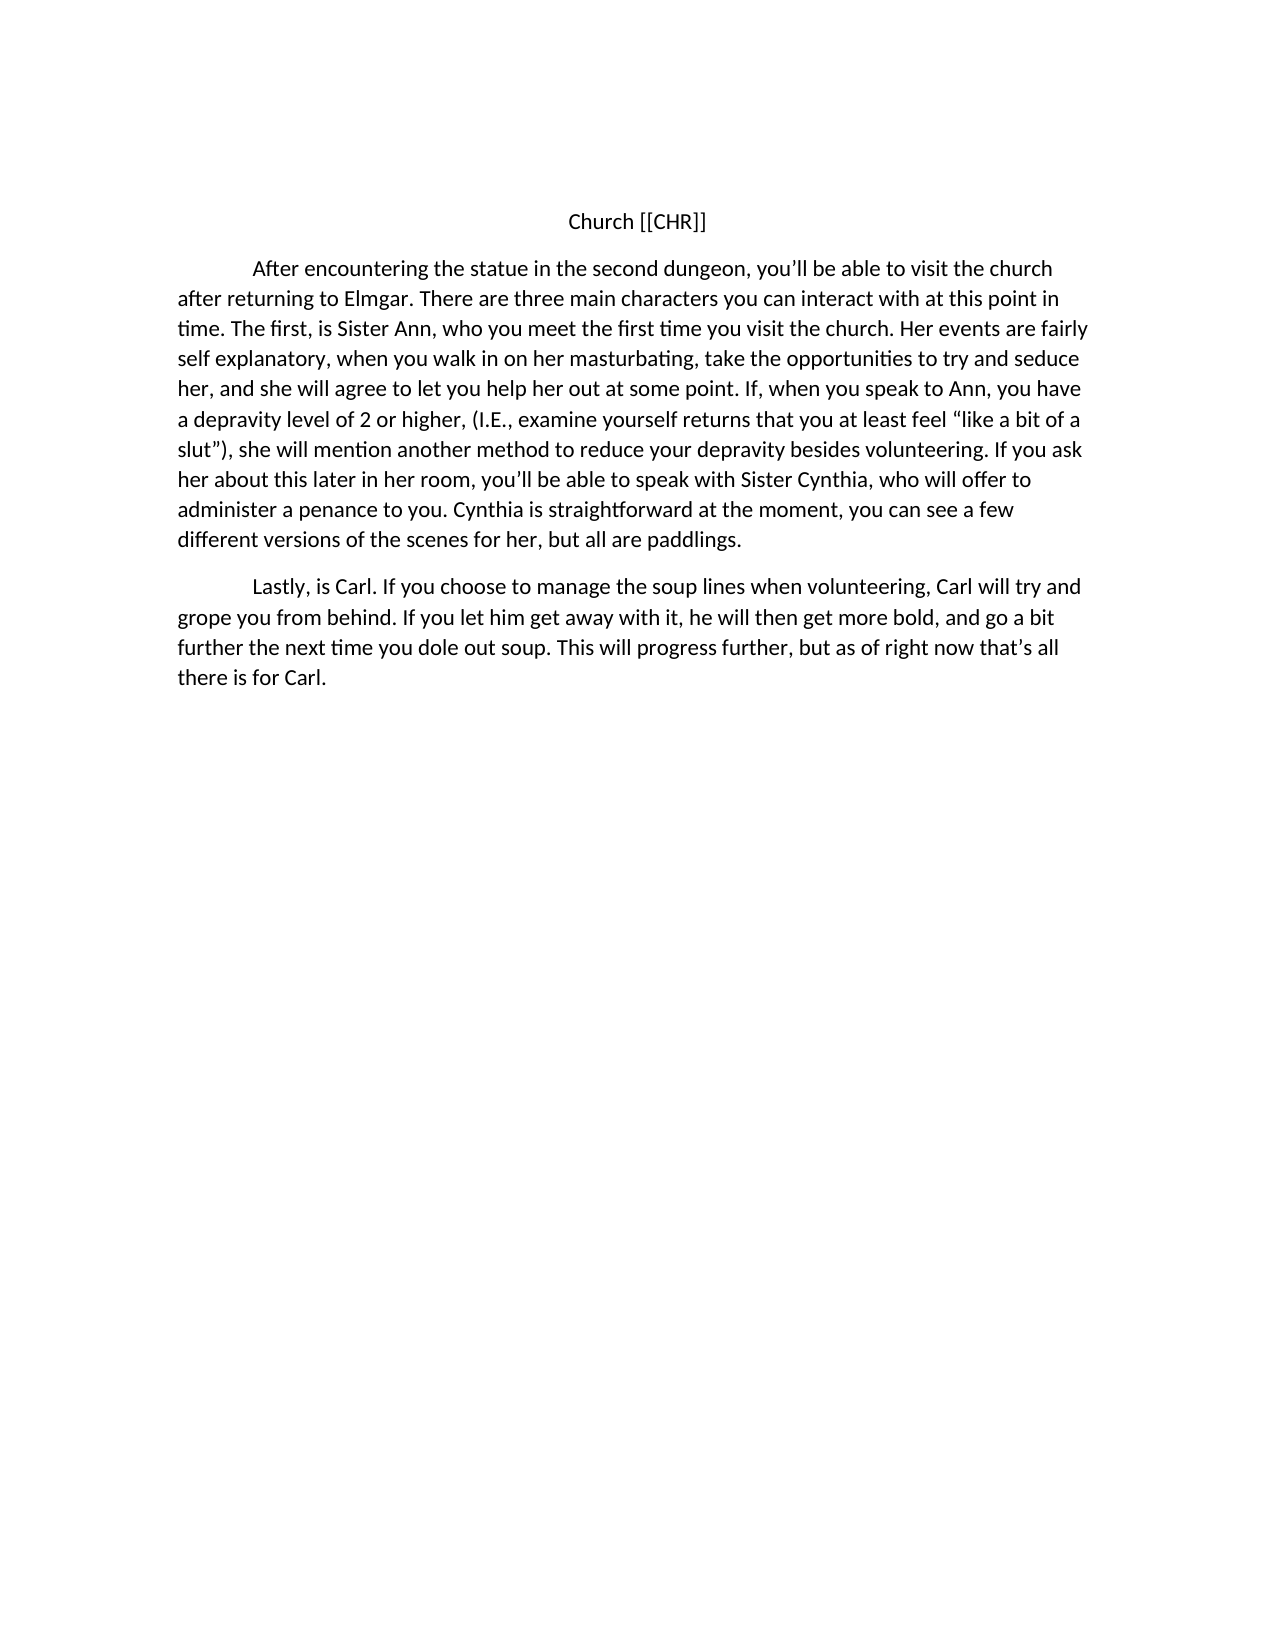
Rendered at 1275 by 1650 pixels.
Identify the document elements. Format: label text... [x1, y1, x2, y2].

text After encountering the statue in the second dungeon, you’ll be able to visit the church after returning to Elmgar. There are three main characters you can interact with at this point in time. The first, is Sister Ann, who you meet the first time you visit the church. Her events are fairly self explanatory, when you walk in on her masturbating, take the opportunities to try and seduce her, and she will agree to let you help her out at some point. If, when you speak to Ann, you have a depravity level of 2 or higher, (I.E., examine yourself returns that you at least feel “like a bit of a slut”), she will mention another method to reduce your depravity besides volunteering. If you ask her about this later in her room, you’ll be able to speak with Sister Cynthia, who will offer to administer a penance to you. Cynthia is straightforward at the moment, you can see a few different versions of the scenes for her, but all are paddlings. [177, 254, 1098, 553]
text Lastly, is Carl. If you choose to manage the soup lines when volunteering, Carl will try and grope you from behind. If you let him get away with it, he will then get more bold, and go a bit further the next time you dole out soup. This will progress further, but as of right now that’s all there is for Carl. [177, 572, 1098, 691]
text Church [[CHR]] [177, 207, 1098, 235]
